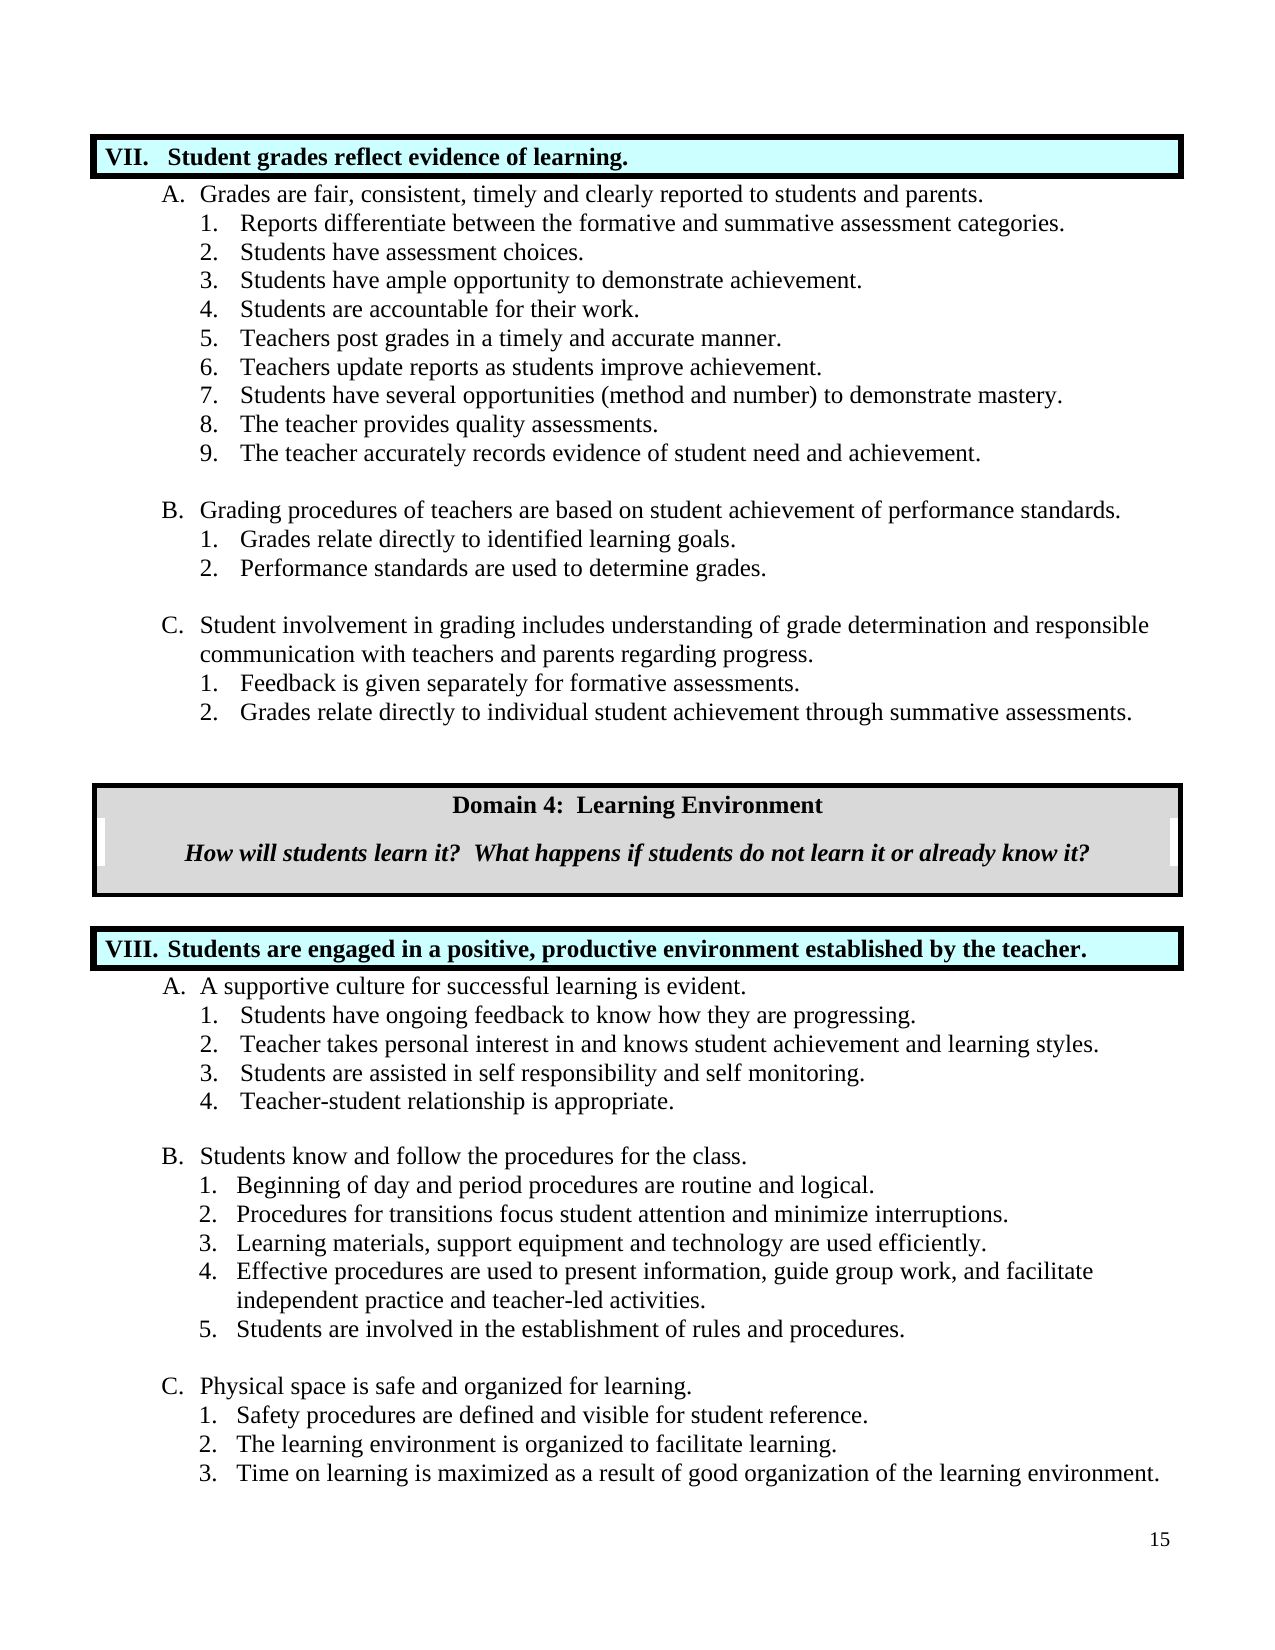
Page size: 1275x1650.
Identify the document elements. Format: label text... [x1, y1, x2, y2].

list Student involvement in grading includes understanding of grade determination and responsible communication with teachers and parents regarding progress. [161, 610, 1170, 668]
list Students are accountable for their work. [199, 294, 1170, 323]
list Students have several opportunities (method and number) to demonstrate mastery. [199, 380, 1170, 409]
text Domain 4: Learning Environment [97, 788, 1178, 818]
text How will students learn it? What happens if students do not learn it or already know it? [105, 838, 1170, 859]
list Students have assessment choices. [199, 237, 1170, 265]
list Students have ample opportunity to demonstrate achievement. [199, 265, 1170, 294]
list Reports differentiate between the formative and summative assessment categories. [199, 208, 1170, 237]
list Grades relate directly to identified learning goals. [199, 524, 1170, 553]
list Teachers post grades in a timely and accurate manner. [199, 323, 1170, 352]
list Students are assisted in self responsibility and self monitoring. [199, 1058, 1170, 1086]
list Learning materials, support equipment and technology are used efficiently. [199, 1228, 1170, 1256]
text VIII. Students are engaged in a positive, productive environment established by the teacher. [97, 932, 1178, 965]
list Students are involved in the establishment of rules and procedures. [199, 1314, 1170, 1343]
list Beginning of day and period procedures are routine and logical. [199, 1170, 1170, 1199]
list Time on learning is maximized as a result of good organization of the learning environment. [199, 1458, 1170, 1486]
text VII. Student grades reflect evidence of learning. [97, 140, 1178, 173]
list Grading procedures of teachers are based on student achievement of performance standards. [161, 495, 1170, 524]
list Feedback is given separately for formative assessments. [199, 668, 1170, 697]
list Effective procedures are used to present information, guide group work, and facilitate independent practice and teacher-led activities. [199, 1256, 1170, 1314]
list The teacher accurately records evidence of student need and achievement. [199, 438, 1170, 467]
list Grades relate directly to individual student achievement through summative assessments. [199, 697, 1170, 725]
list Safety procedures are defined and visible for student reference. [199, 1400, 1170, 1429]
list Physical space is safe and organized for learning. [161, 1371, 1170, 1400]
list Procedures for transitions focus student attention and minimize interruptions. [199, 1199, 1170, 1228]
list The learning environment is organized to facilitate learning. [199, 1429, 1170, 1458]
list Students have ongoing feedback to know how they are progressing. [199, 1000, 1170, 1029]
list Students know and follow the procedures for the class. [161, 1141, 1170, 1170]
list Performance standards are used to determine grades. [199, 553, 1170, 582]
list Teachers update reports as students improve achievement. [199, 352, 1170, 380]
text A. A supportive culture for successful learning is evident. [162, 971, 1170, 1000]
list Grades are fair, consistent, timely and clearly reported to students and parents. [161, 179, 1170, 208]
list Teacher takes personal interest in and knows student achievement and learning styles. [199, 1029, 1170, 1058]
list The teacher provides quality assessments. [199, 409, 1170, 438]
list Teacher-student relationship is appropriate. [199, 1086, 1170, 1115]
